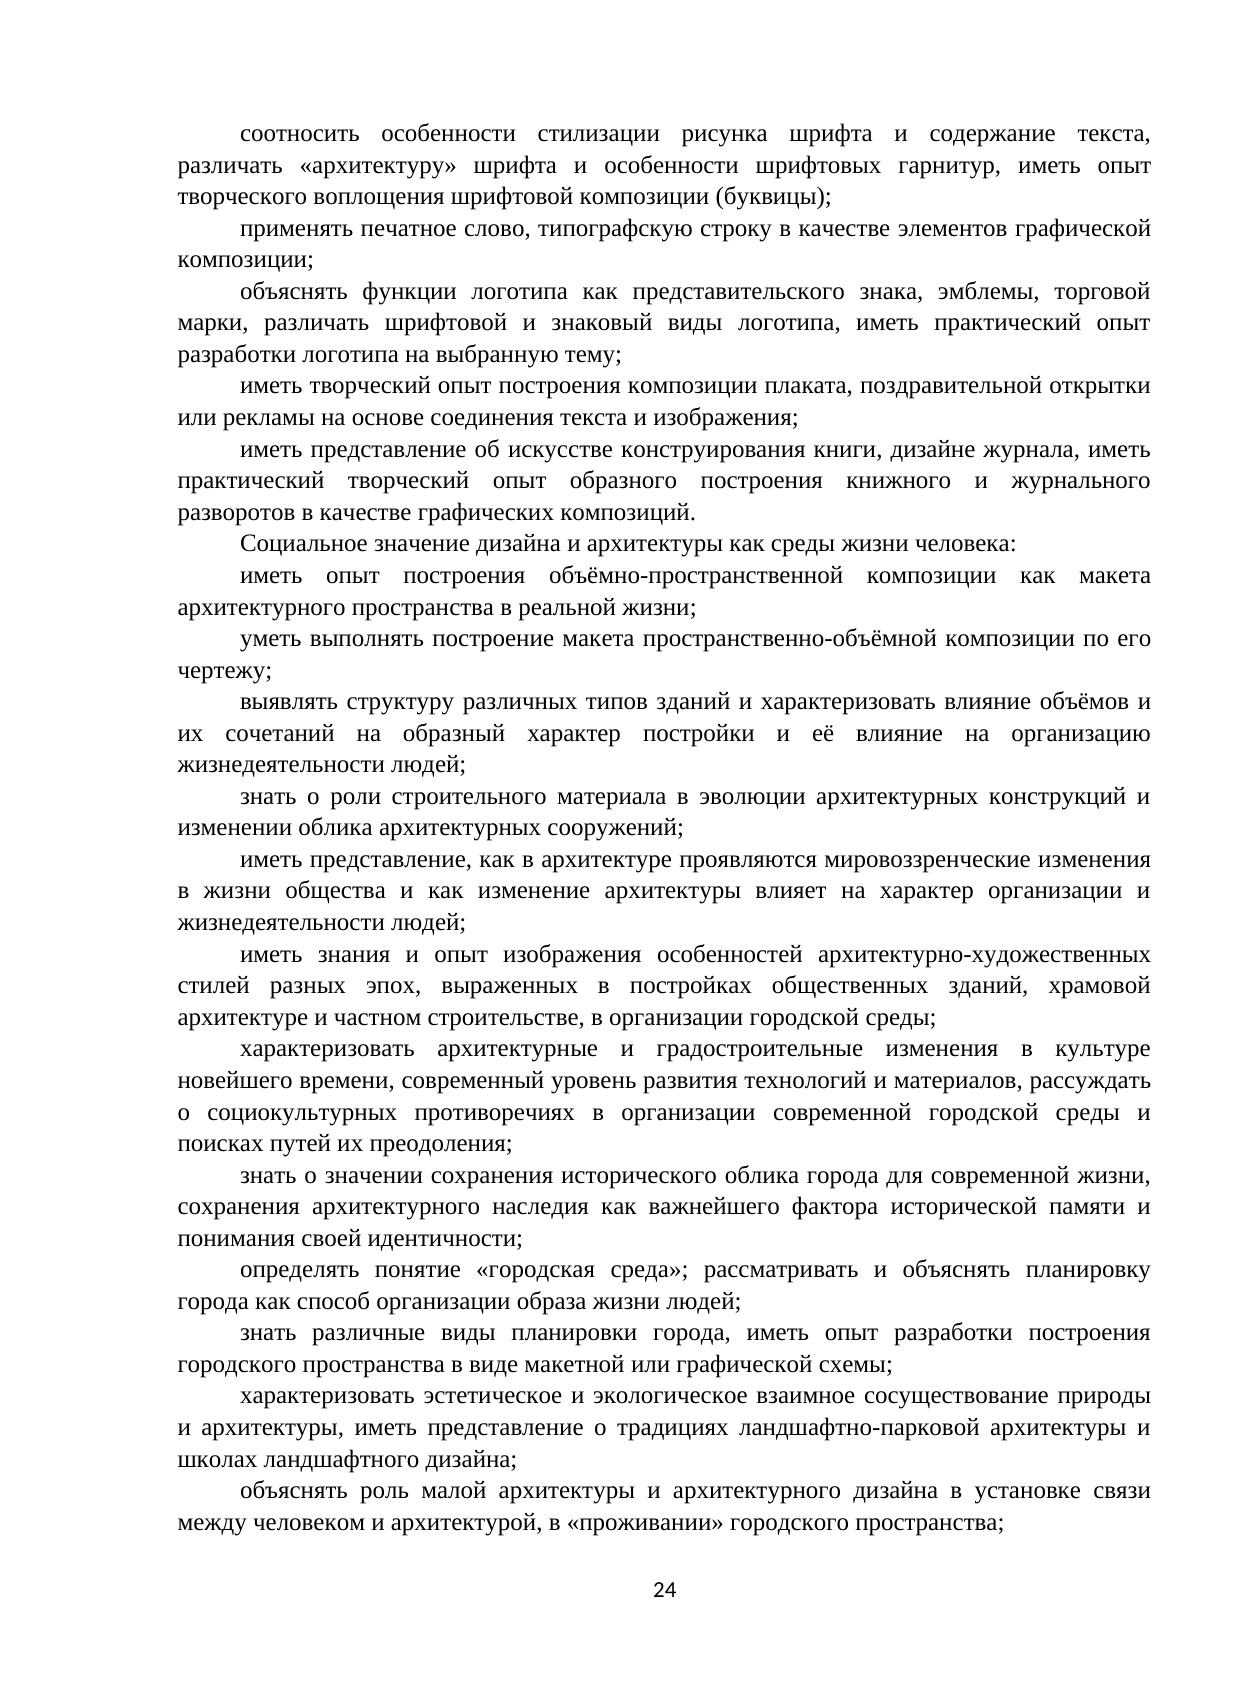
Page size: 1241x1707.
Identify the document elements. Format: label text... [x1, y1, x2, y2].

text иметь представление об искусстве конструирования книги, дизайне журнала, иметь практический творческий опыт образного построения книжного и журнального разворотов в качестве графических композиций. [177, 434, 1152, 526]
text определять понятие «городская среда»; рассматривать и объяснять планировку города как способ организации образа жизни людей; [177, 1254, 1152, 1315]
text иметь творческий опыт построения композиции плаката, поздравительной открытки или рекламы на основе соединения текста и изображения; [177, 371, 1152, 431]
text знать различные виды планировки города, иметь опыт разработки построения городского пространства в виде макетной или графической схемы; [177, 1317, 1152, 1378]
text иметь опыт построения объёмно-пространственной композиции как макета архитектурного пространства в реальной жизни; [177, 560, 1152, 620]
text выявлять структуру различных типов зданий и характеризовать влияние объёмов и их сочетаний на образный характер постройки и её влияние на организацию жизнедеятельности людей; [177, 686, 1152, 778]
text знать о значении сохранения исторического облика города для современной жизни, сохранения архитектурного наследия как важнейшего фактора исторической памяти и понимания своей идентичности; [177, 1160, 1152, 1252]
text Социальное значение дизайна и архитектуры как среды жизни человека: [177, 528, 1152, 557]
text соотносить особенности стилизации рисунка шрифта и содержание текста, различать «архитектуру» шрифта и особенности шрифтовых гарнитур, иметь опыт творческого воплощения шрифтовой композиции (буквицы); [177, 118, 1152, 210]
text характеризовать эстетическое и экологическое взаимное сосуществование природы и архитектуры, иметь представление о традициях ландшафтно-парковой архитектуры и школах ландшафтного дизайна; [177, 1381, 1152, 1472]
text иметь представление, как в архитектуре проявляются мировоззренческие изменения в жизни общества и как изменение архитектуры влияет на характер организации и жизнедеятельности людей; [177, 844, 1152, 936]
text применять печатное слово, типографскую строку в качестве элементов графической композиции; [177, 213, 1152, 273]
text уметь выполнять построение макета пространственно-объёмной композиции по его чертежу; [177, 623, 1152, 683]
text характеризовать архитектурные и градостроительные изменения в культуре новейшего времени, современный уровень развития технологий и материалов, рассуждать о социокультурных противоречиях в организации современной городской среды и поисках путей их преодоления; [177, 1033, 1152, 1157]
text объяснять роль малой архитектуры и архитектурного дизайна в установке связи между человеком и архитектурой, в «проживании» городского пространства; [177, 1475, 1152, 1536]
text иметь знания и опыт изображения особенностей архитектурно-художественных стилей разных эпох, выраженных в постройках общественных зданий, храмовой архитектуре и частном строительстве, в организации городской среды; [177, 939, 1152, 1031]
text объяснять функции логотипа как представительского знака, эмблемы, торговой марки, различать шрифтовой и знаковый виды логотипа, иметь практический опыт разработки логотипа на выбранную тему; [177, 276, 1152, 368]
text знать о роли строительного материала в эволюции архитектурных конструкций и изменении облика архитектурных сооружений; [177, 781, 1152, 841]
